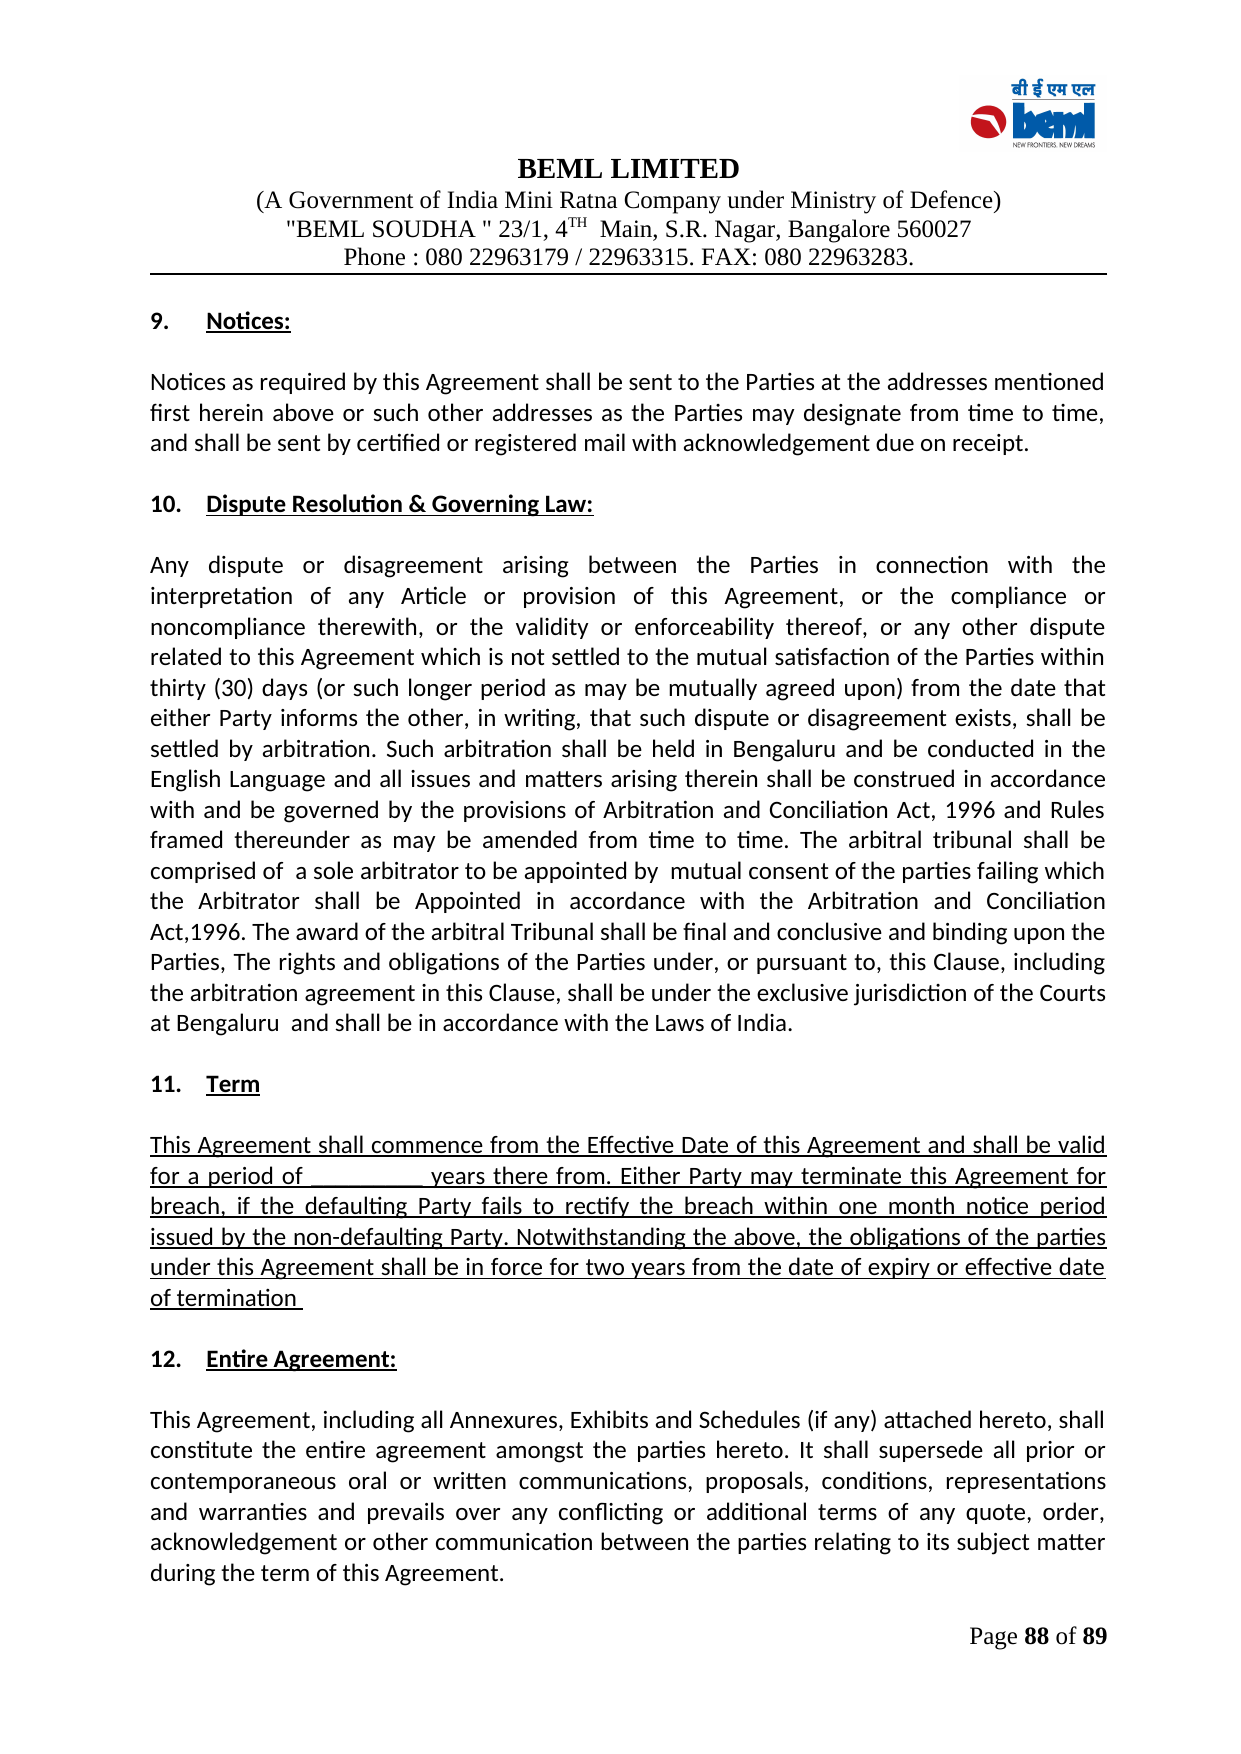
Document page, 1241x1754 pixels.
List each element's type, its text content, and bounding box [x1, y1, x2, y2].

text Any dispute or disagreement arising between the Parties in connection with the interpretation of any Article or provision of this Agreement, or the compliance or noncompliance therewith, or the validity or enforceability thereof, or any other dispute related to this Agreement which is not settled to the mutual satisfaction of the Parties within thirty (30) days (or such longer period as may be mutually agreed upon) from the date that either Party informs the other, in writing, that such dispute or disagreement exists, shall be settled by arbitration. Such arbitration shall be held in Bengaluru and be conducted in the English Language and all issues and matters arising therein shall be construed in accordance with and be governed by the provisions of Arbitration and Conciliation Act, 1996 and Rules framed thereunder as may be amended from time to time. The arbitral tribunal shall be comprised of a sole arbitrator to be appointed by mutual consent of the parties failing which the Arbitrator shall be Appointed in accordance with the Arbitration and Conciliation Act,1996. The award of the arbitral Tribunal shall be final and conclusive and binding upon the Parties, The rights and obligations of the Parties under, or pursuant to, this Clause, including the arbitration agreement in this Clause, shall be under the exclusive jurisdiction of the Courts at Bengaluru and shall be in accordance with the Laws of India. [150, 549, 1107, 1038]
text Notices as required by this Agreement shall be sent to the Parties at the addresses mentioned first herein above or such other addresses as the Parties may designate from time to time, and shall be sent by certified or registered mail with acknowledgement due on receipt. [150, 366, 1107, 458]
list Dispute Resolution & Governing Law: [150, 488, 1107, 519]
list Notices: [150, 305, 1107, 336]
list Term [150, 1068, 1107, 1099]
picture [958, 75, 1108, 152]
text This Agreement shall commence from the Effective Date of this Agreement and shall be valid for a period of _________ years there from. Either Party may terminate this Agreement for breach, if the defaulting Party fails to rectify the breach within one month notice period issued by the non-defaulting Party. Notwithstanding the above, the obligations of the parties under this Agreement shall be in force for two years from the date of expiry or effective date of termination [150, 1249, 1107, 1313]
text This Agreement, including all Annexures, Exhibits and Schedules (if any) attached hereto, shall constitute the entire agreement amongst the parties hereto. It shall supersede all prior or contemporaneous oral or written communications, proposals, conditions, representations and warranties and prevails over any conflicting or additional terms of any quote, order, acknowledgement or other communication between the parties relating to its subject matter during the term of this Agreement. [150, 1404, 1107, 1587]
list Entire Agreement: [150, 1343, 1107, 1374]
